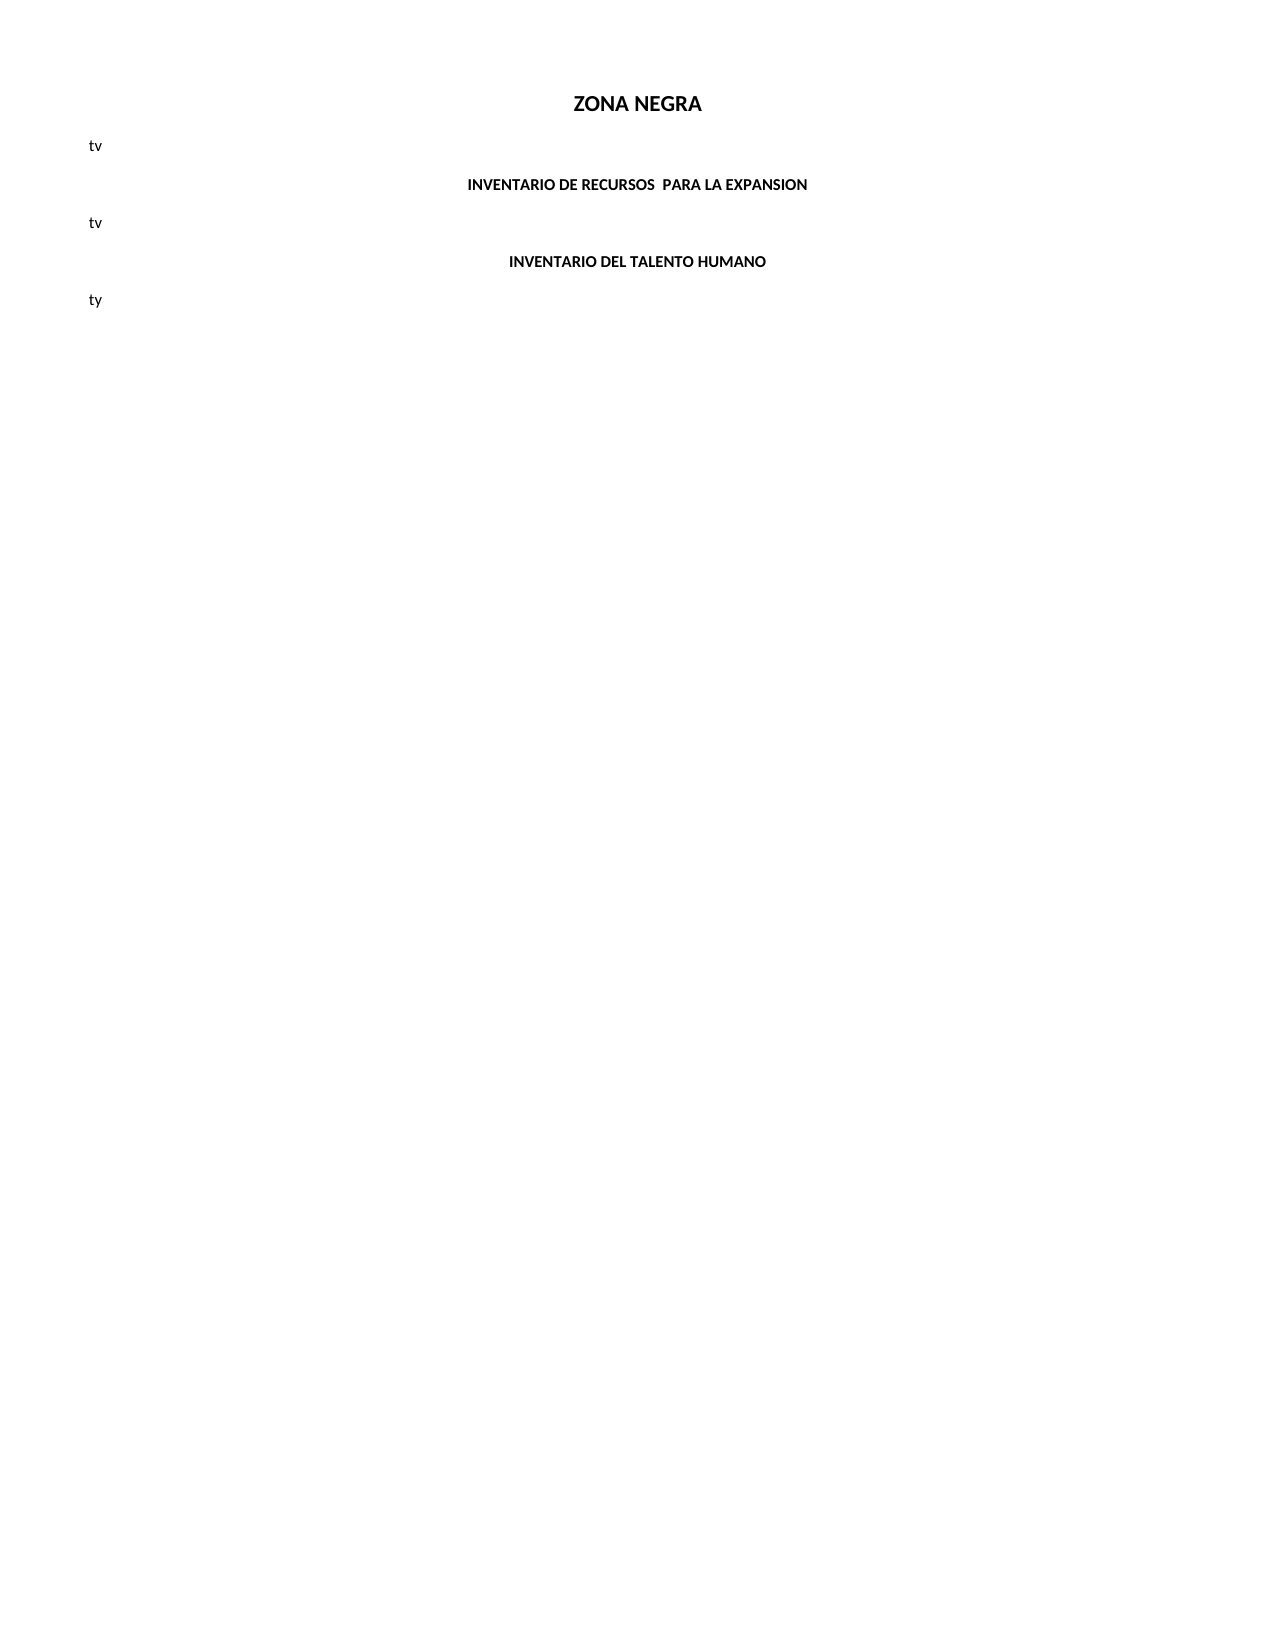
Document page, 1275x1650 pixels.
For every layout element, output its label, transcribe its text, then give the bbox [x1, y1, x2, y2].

text ty [89, 290, 1186, 310]
text tv [89, 213, 1186, 233]
text tv [89, 136, 1186, 156]
text ZONA NEGRA [89, 89, 1186, 117]
text INVENTARIO DEL TALENTO HUMANO [89, 251, 1186, 271]
text INVENTARIO DE RECURSOS PARA LA EXPANSION [89, 174, 1186, 194]
